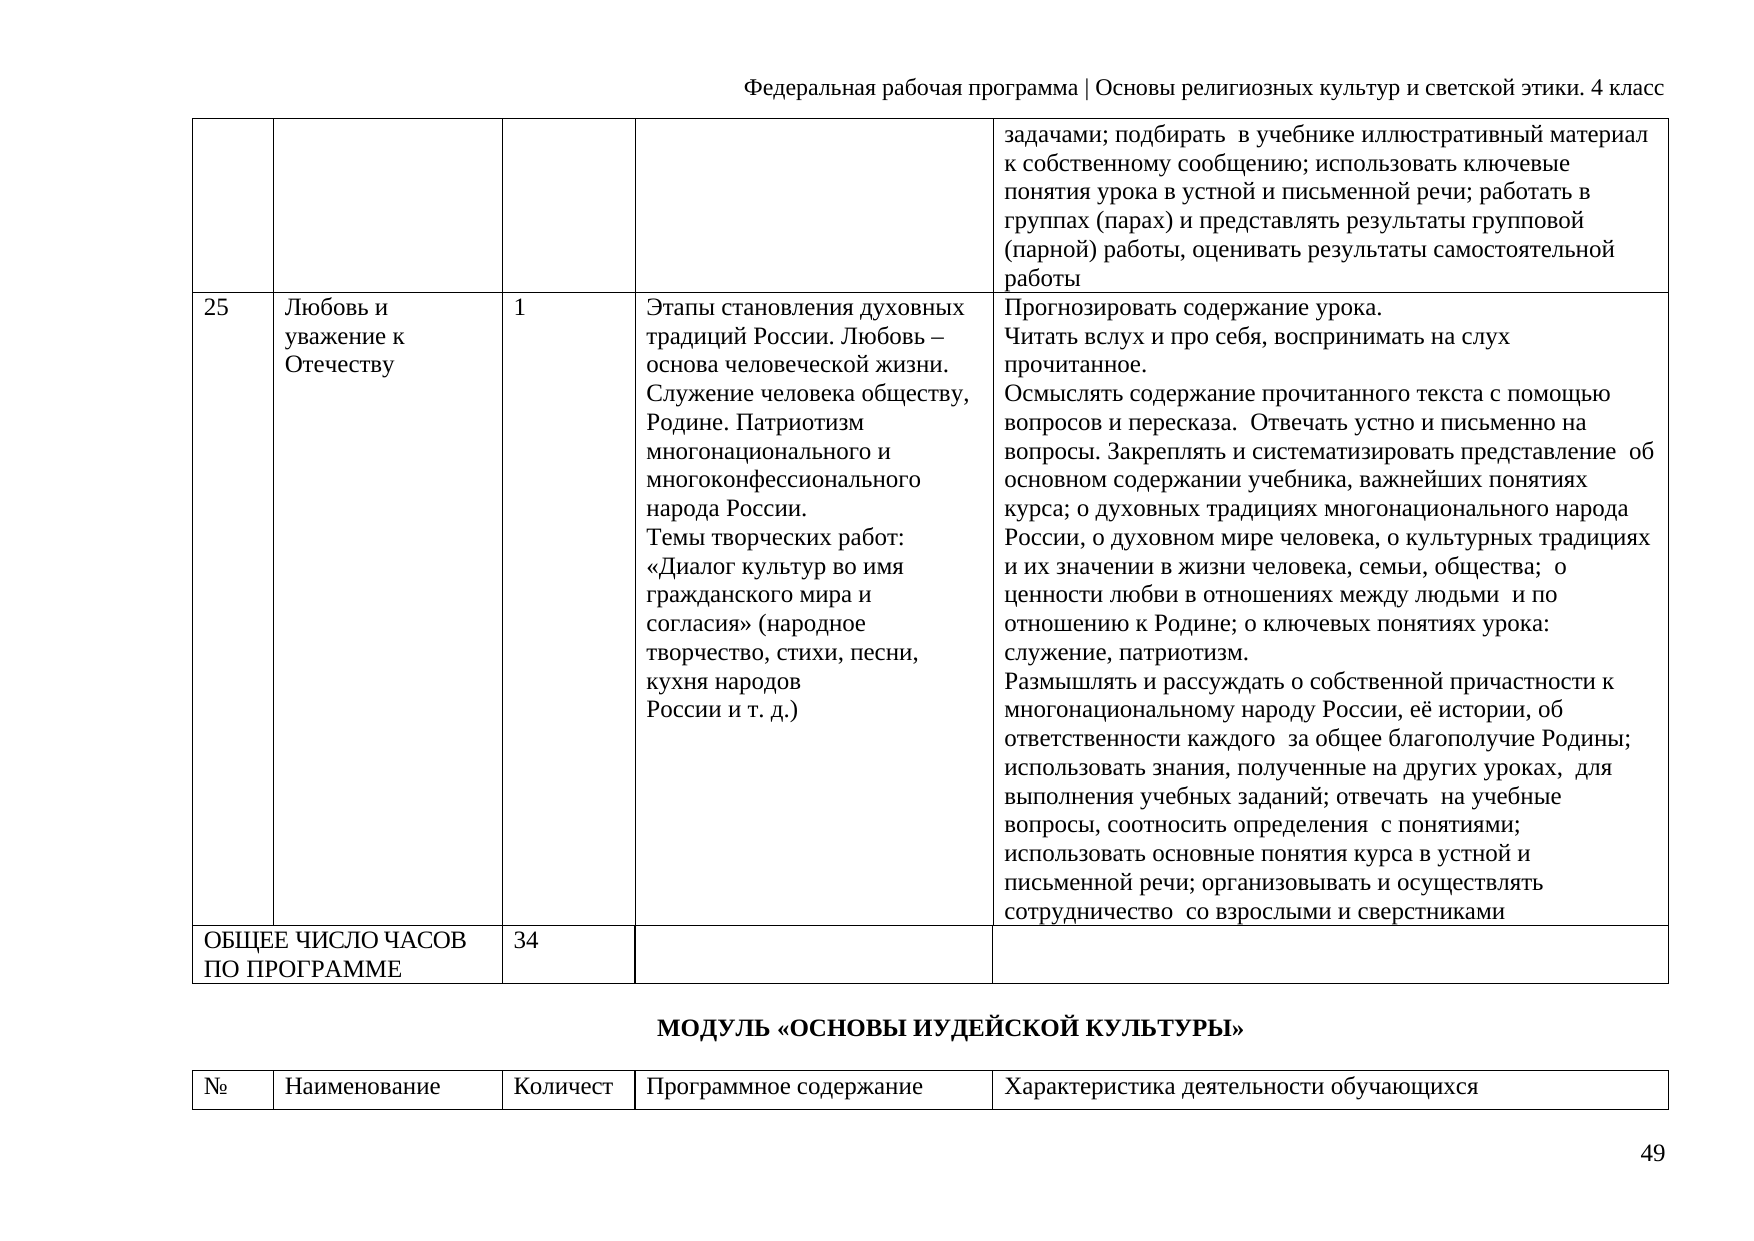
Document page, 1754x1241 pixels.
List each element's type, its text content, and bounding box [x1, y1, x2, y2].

table_cell 1 [503, 119, 635, 291]
table_cell 1 [503, 293, 635, 924]
table_cell [993, 926, 1668, 983]
table_cell Прогнозировать содержание урока. Читать вслух и про себя, воспринимать на слух прочитанное. Осмыслять содержание прочитанного текста с помощью вопросов и пересказа. Отвечать устно и письменно на вопросы. Закреплять и систематизировать представление об основном содержании учебника, важнейших понятиях курса; о духовных традициях многонационального народа России, о духовном мире человека, о культурных традициях и их значении в жизни человека, семьи, общества; о ценности любви в отношениях между людьми и по отношению к Родине; о ключевых понятиях урока: служение, патриотизм. Размышлять и рассуждать о собственной причастности к многонациональному народу России, её истории, об ответственности каждого за общее благополучие Родины; использовать знания, полученные на других уроках, для выполнения учебных заданий; отвечать на учебные вопросы, соотносить определения с понятиями; использовать основные понятия курса в устной и письменной речи; организовывать и осуществлять сотрудничество со взрослыми и сверстниками [994, 293, 1668, 924]
text МОДУЛЬ «ОСНОВЫ ИУДЕЙСКОЙ КУЛЬТУРЫ» [177, 1013, 1665, 1042]
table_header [993, 1071, 1668, 1109]
table_header Количество часов [503, 1071, 634, 1109]
table_cell Любовь и уважение к Отечеству [274, 293, 502, 924]
table_cell ОБЩЕЕ ЧИСЛО ЧАСОВ ПО ПРОГРАММЕ [193, 926, 502, 983]
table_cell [636, 119, 993, 291]
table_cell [274, 119, 502, 291]
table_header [636, 1071, 992, 1109]
table_cell 24 [193, 119, 273, 291]
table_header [274, 1071, 502, 1109]
table_header № п/п [193, 1071, 273, 1109]
table_cell 34 [503, 926, 634, 983]
table_cell Этапы становления духовных традиций России. Любовь – основа человеческой жизни. Служение человека обществу, Родине. Патриотизм многонационального и многоконфессионального народа России. Темы творческих работ: «Диалог культур во имя гражданского мира и согласия» (народное творчество, стихи, песни, кухня народов России и т. д.) [636, 293, 993, 924]
table_cell 25 [193, 293, 273, 924]
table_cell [994, 119, 1668, 291]
table_cell [636, 926, 992, 983]
